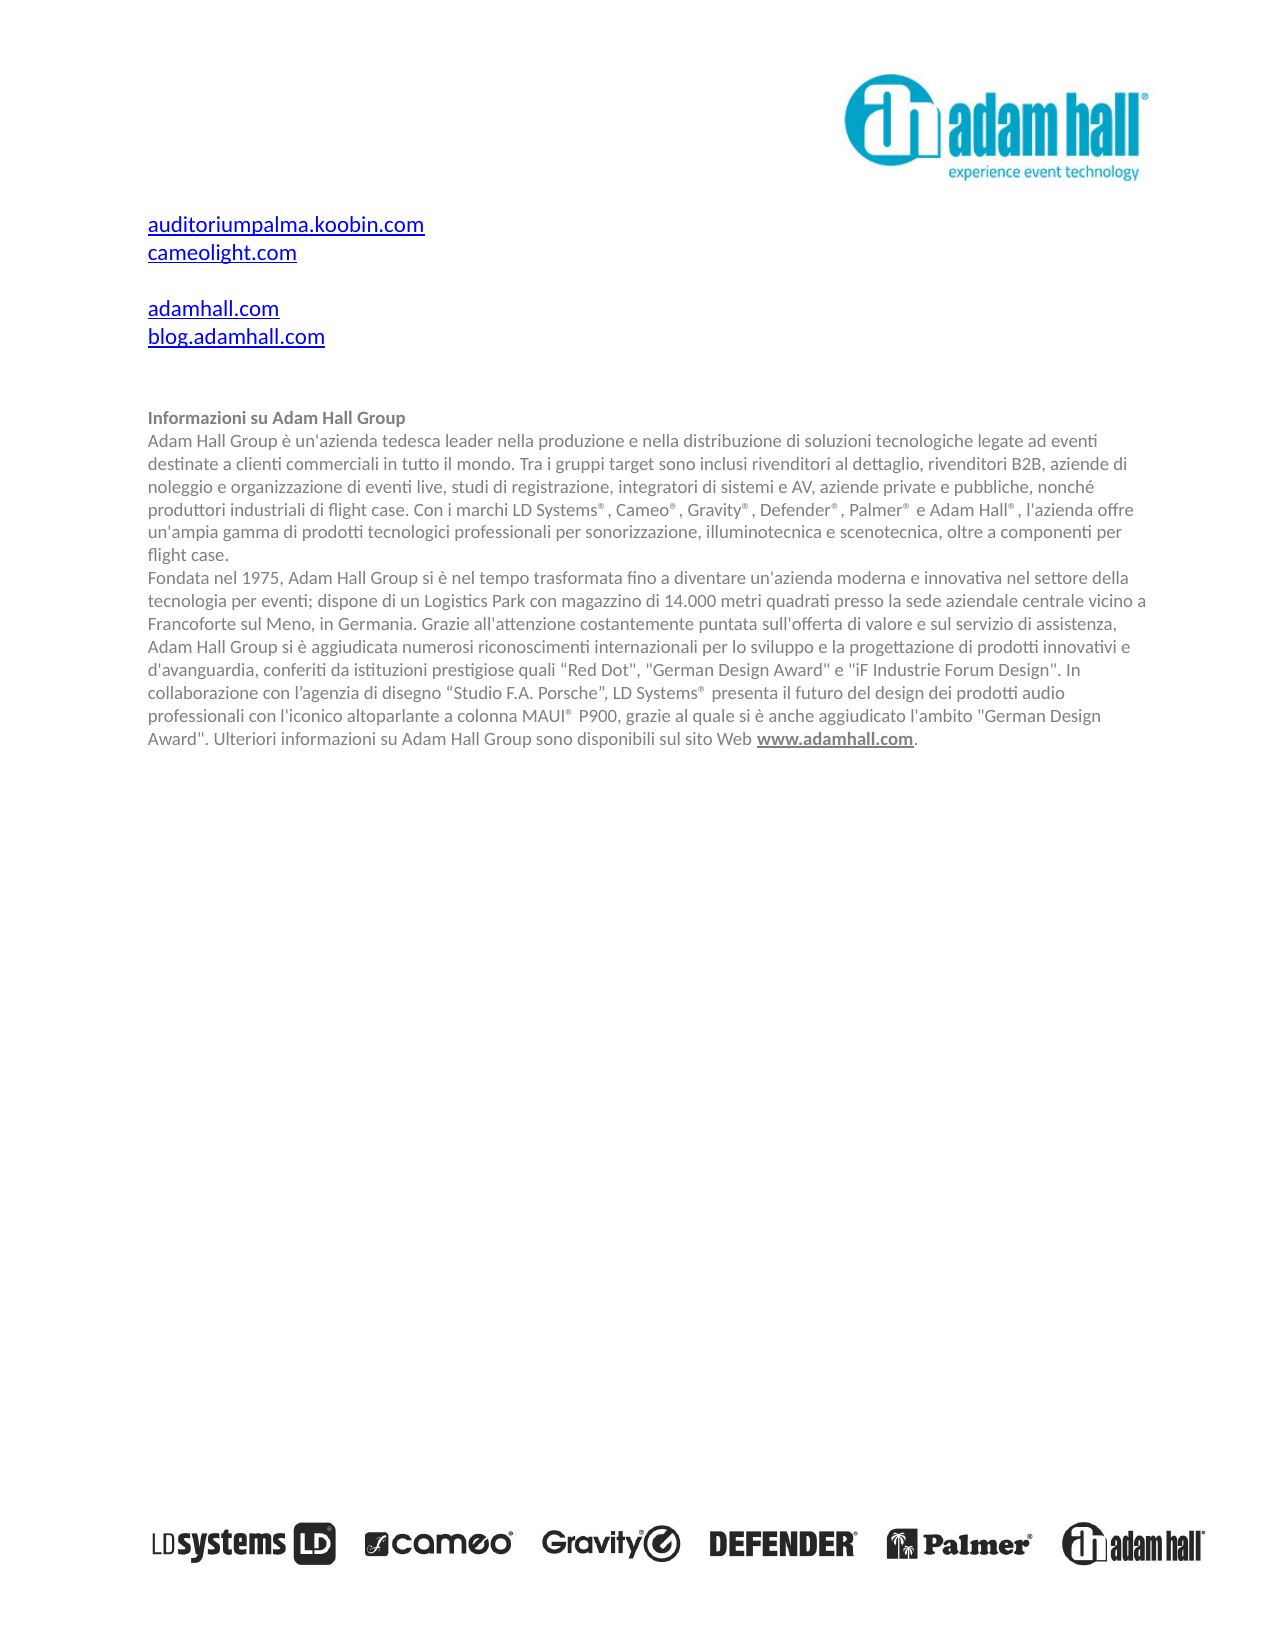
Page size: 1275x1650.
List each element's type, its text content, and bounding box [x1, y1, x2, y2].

text cameolight.com [148, 238, 1158, 266]
text auditoriumpalma.koobin.com [148, 210, 1158, 238]
text adamhall.com blog.adamhall.com [148, 294, 1158, 350]
text Adam Hall Group è un'azienda tedesca leader nella produzione e nella distribuzione di soluzioni tecnologiche legate ad eventi destinate a clienti commerciali in tutto il mondo. Tra i gruppi target sono inclusi rivenditori al dettaglio, rivenditori B2B, aziende di noleggio e organizzazione di eventi live, studi di registrazione, integratori di sistemi e AV, aziende private e pubbliche, nonché produttori industriali di flight case. Con i marchi LD Systems®, Cameo®, Gravity®, Defender®, Palmer® e Adam Hall®, l'azienda offre un'ampia gamma di prodotti tecnologici professionali per sonorizzazione, illuminotecnica e scenotecnica, oltre a componenti per flight case. [148, 429, 1158, 566]
text Informazioni su Adam Hall Group [148, 406, 1158, 429]
picture [147, 1510, 1208, 1577]
text Fondata nel 1975, Adam Hall Group si è nel tempo trasformata fino a diventare un'azienda moderna e innovativa nel settore della tecnologia per eventi; dispone di un Logistics Park con magazzino di 14.000 metri quadrati presso la sede aziendale centrale vicino a Francoforte sul Meno, in Germania. Grazie all'attenzione costantemente puntata sull'offerta di valore e sul servizio di assistenza, Adam Hall Group si è aggiudicata numerosi riconoscimenti internazionali per lo sviluppo e la progettazione di prodotti innovativi e d'avanguardia, conferiti da istituzioni prestigiose quali “Red Dot", "German Design Award" e "iF Industrie Forum Design". In collaborazione con l’agenzia di disegno “Studio F.A. Porsche”, LD Systems® presenta il futuro del design dei prodotti audio professionali con l'iconico altoparlante a colonna MAUI® P900, grazie al quale si è anche aggiudicato l'ambito "German Design Award". Ulteriori informazioni su Adam Hall Group sono disponibili sul sito Web www.adamhall.com. [148, 566, 1158, 750]
picture [835, 73, 1158, 182]
